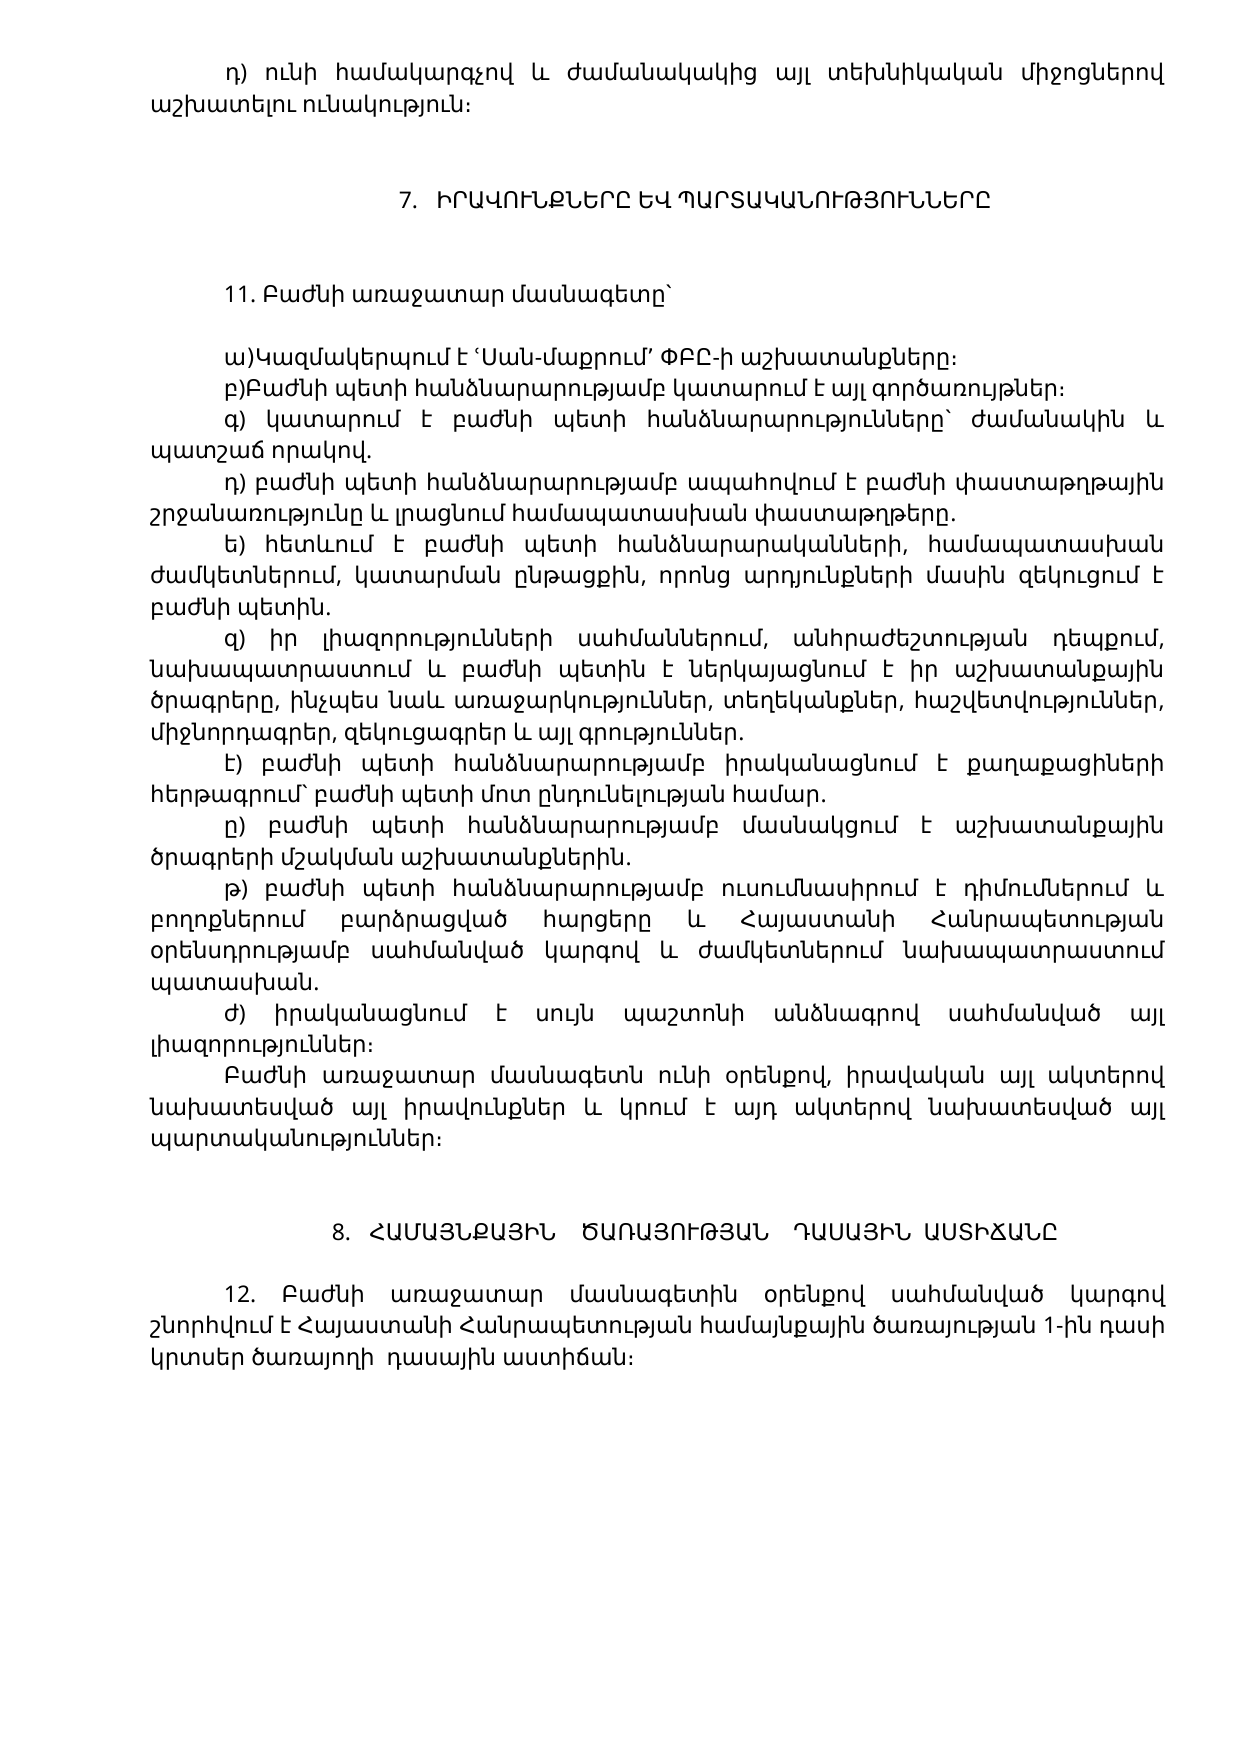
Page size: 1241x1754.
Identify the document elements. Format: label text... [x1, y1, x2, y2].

text ա)Կազմակերպում է ՙՍան-մաքրում՚ ՓԲԸ-ի աշխատանքները։ [150, 340, 1165, 372]
text 11. Բաժնի առաջատար մասնագետը` [150, 278, 1165, 309]
text 12. Բաժնի առաջատար մասնագետին օրենքով սահմանված կարգով շնորհվում է Հայաստանի Հանրապետության համայնքային ծառայության 1-ին դասի կրտսեր ծառայողի դասային աստիճան։ [150, 1278, 1165, 1372]
text ը) բաժնի պետի հանձնարարությամբ մասնակցում է աշխատանքային ծրագրերի մշակման աշխատանքներին. [150, 809, 1165, 872]
text բ)Բաժնի պետի հանձնարարությամբ կատարում է այլ գործառույթներ։ [150, 372, 1165, 403]
text դ) ունի համակարգչով և ժամանակակից այլ տեխնիկական միջոցներով աշխատելու ունակություն։ [150, 56, 1165, 119]
text ե) հետևում է բաժնի պետի հանձնարարականների, համապատասխան ժամկետներում, կատարման ընթացքին, որոնց արդյունքների մասին զեկուցում է բաժնի պետին. [150, 528, 1165, 622]
text գ) կատարում է բաժնի պետի հանձնարարությունները` ժամանակին և պատշաճ որակով. [150, 403, 1165, 465]
list ԻՐԱՎՈՒՆՔՆԵՐԸ ԵՎ ՊԱՐՏԱԿԱՆՈՒԹՅՈՒՆՆԵՐԸ [225, 184, 1165, 215]
text թ) բաժնի պետի հանձնարարությամբ ուսումնասիրում է դիմումներում և բողոքներում բարձրացված հարցերը և Հայաստանի Հանրապետության օրենսդրությամբ սահմանված կարգով և ժամկետներում նախապատրաստում պատասխան. [150, 872, 1165, 997]
text զ) իր լիազորությունների սահմաններում, անհրաժեշտության դեպքում, նախապատրաստում և բաժնի պետին է ներկայացնում է իր աշխատանքային ծրագրերը, ինչպես նաև առաջարկություններ, տեղեկանքներ, հաշվետվություններ, միջնորդագրեր, զեկուցագրեր և այլ գրություններ. [150, 622, 1165, 747]
text դ) բաժնի պետի հանձնարարությամբ ապահովում է բաժնի փաստաթղթային շրջանառությունը և լրացնում համապատասխան փաստաթղթերը. [150, 465, 1165, 528]
text ժ) իրականացնում է սույն պաշտոնի անձնագրով սահմանված այլ լիազորություններ։ [150, 997, 1165, 1059]
text Բաժնի առաջատար մասնագետն ունի oրենքով, իրավական այլ ակտերով նախատեսված այլ իրավունքներ և կրում է այդ ակտերով նախատեսված այլ պարտականություններ։ [150, 1059, 1165, 1153]
list ՀԱՄԱՅՆՔԱՅԻՆ ԾԱՌԱՅՈՒԹՅԱՆ ԴԱՍԱՅԻՆ ԱՍՏԻՃԱՆԸ [225, 1215, 1165, 1247]
text է) բաժնի պետի հանձնարարությամբ իրականացնում է քաղաքացիների հերթագրում` բաժնի պետի մոտ ընդունելության համար. [150, 747, 1165, 809]
